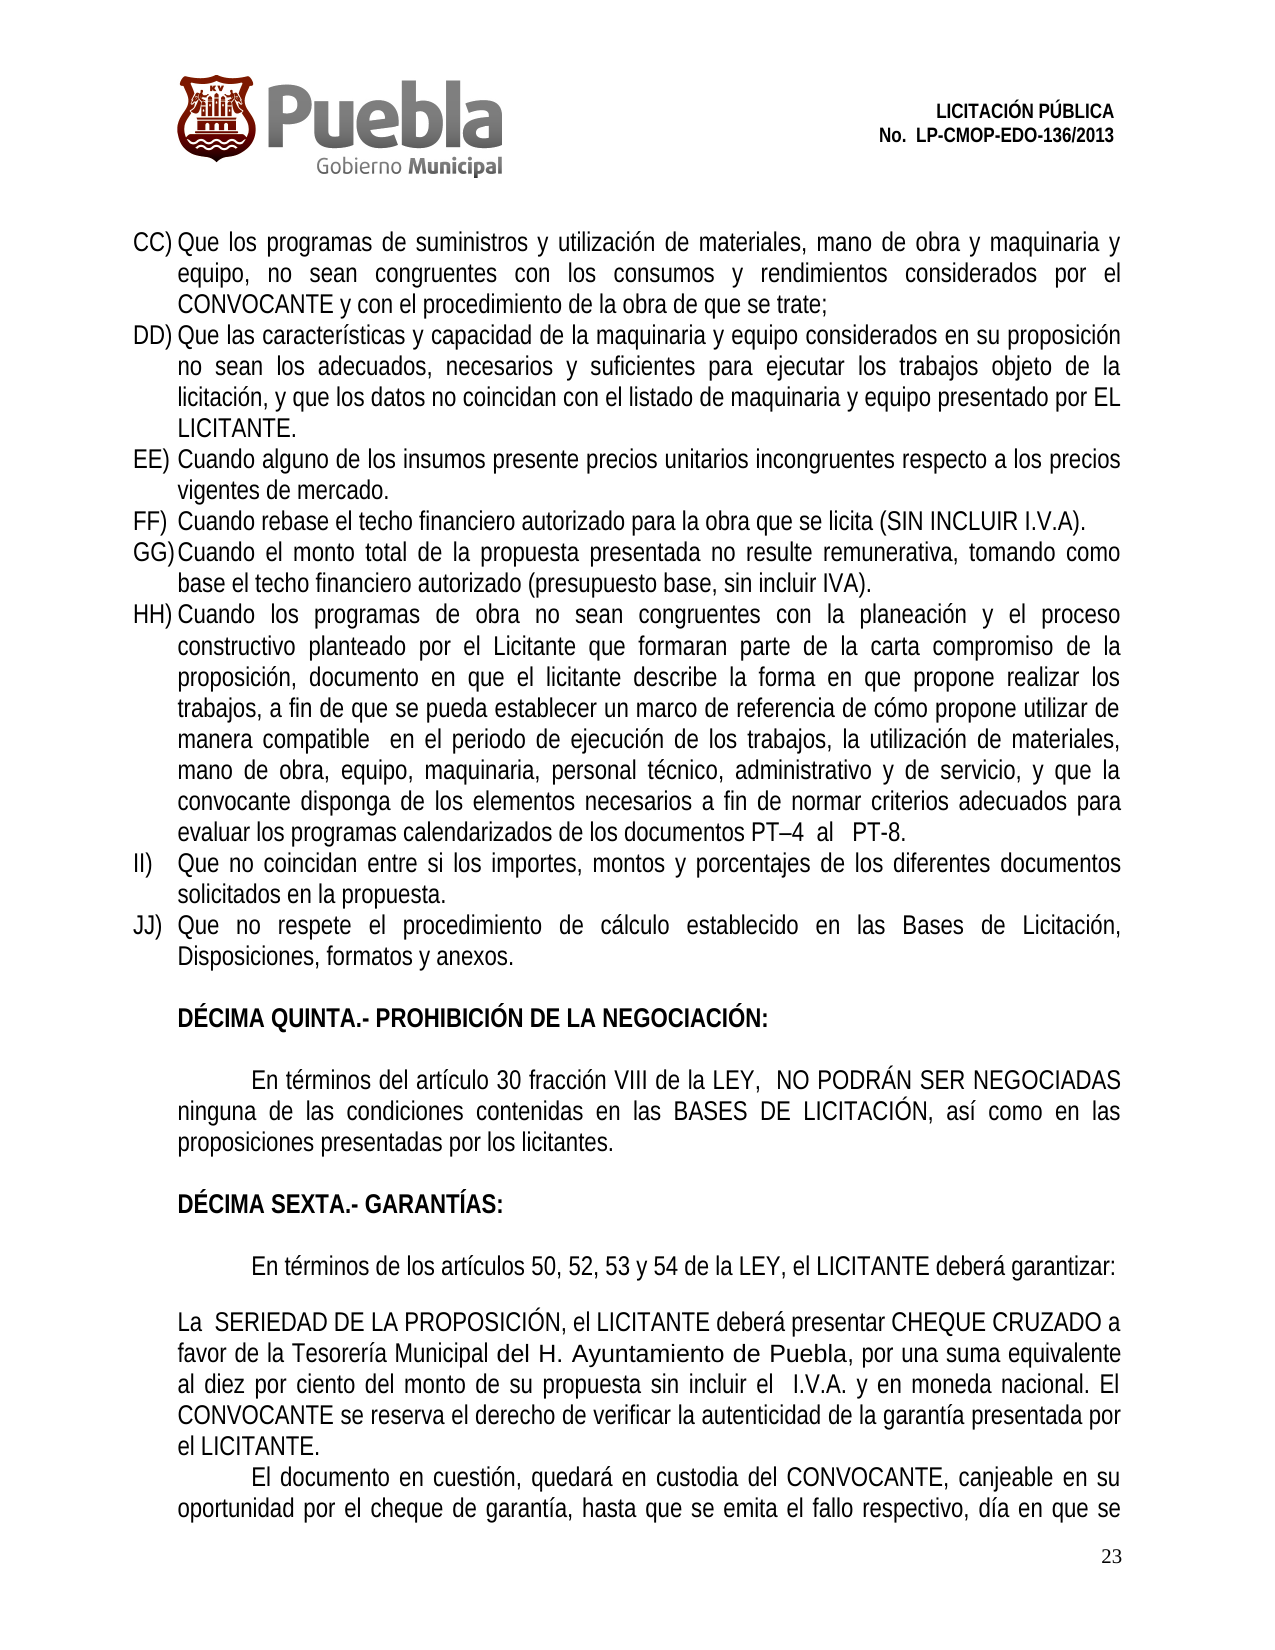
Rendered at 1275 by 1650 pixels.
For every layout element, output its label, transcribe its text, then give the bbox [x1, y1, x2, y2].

list Que no coincidan entre si los importes, montos y porcentajes de los diferentes documentos solicitados en la propuesta. [133, 847, 1122, 909]
list Que no respete el procedimiento de cálculo establecido en las Bases de Licitación, Disposiciones, formatos y anexos. [133, 909, 1122, 971]
text DÉCIMA QUINTA.- PROHIBICIÓN DE LA NEGOCIACIÓN: [177, 1002, 1122, 1033]
list Cuando alguno de los insumos presente precios unitarios incongruentes respecto a los precios vigentes de mercado. [133, 443, 1122, 506]
text En términos de los artículos 50, 52, 53 y 54 de la LEY, el LICITANTE deberá garantizar: [177, 1251, 1122, 1282]
picture [177, 75, 502, 178]
list Que los programas de suministros y utilización de materiales, mano de obra y maquinaria y equipo, no sean congruentes con los consumos y rendimientos considerados por el CONVOCANTE y con el procedimiento de la obra de que se trate; [133, 226, 1122, 319]
list Cuando los programas de obra no sean congruentes con la planeación y el proceso constructivo planteado por el Licitante que formaran parte de la carta compromiso de la proposición, documento en que el licitante describe la forma en que propone realizar los trabajos, a fin de que se pueda establecer un marco de referencia de cómo propone utilizar de manera compatible en el periodo de ejecución de los trabajos, la utilización de materiales, mano de obra, equipo, maquinaria, personal técnico, administrativo y de servicio, y que la convocante disponga de los elementos necesarios a fin de normar criterios adecuados para evaluar los programas calendarizados de los documentos PT–4 al PT-8. [133, 599, 1122, 847]
list Cuando rebase el techo financiero autorizado para la obra que se licita (SIN INCLUIR I.V.A). [133, 506, 1122, 537]
text La SERIEDAD DE LA PROPOSICIÓN, el LICITANTE deberá presentar CHEQUE CRUZADO a favor de la Tesorería Municipal del H. Ayuntamiento de Puebla, por una suma equivalente al diez por ciento del monto de su propuesta sin incluir el I.V.A. y en moneda nacional. El CONVOCANTE se reserva el derecho de verificar la autenticidad de la garantía presentada por el LICITANTE. [177, 1306, 1122, 1461]
list Que las características y capacidad de la maquinaria y equipo considerados en su proposición no sean los adecuados, necesarios y suficientes para ejecutar los trabajos objeto de la licitación, y que los datos no coincidan con el listado de maquinaria y equipo presentado por EL LICITANTE. [133, 319, 1122, 443]
text DÉCIMA SEXTA.- GARANTÍAS: [177, 1188, 1122, 1219]
text En términos del artículo 30 fracción VIII de la LEY, NO PODRÁN SER NEGOCIADAS ninguna de las condiciones contenidas en las BASES DE LICITACIÓN, así como en las proposiciones presentadas por los licitantes. [177, 1064, 1122, 1157]
list Cuando el monto total de la propuesta presentada no resulte remunerativa, tomando como base el techo financiero autorizado (presupuesto base, sin incluir IVA). [133, 537, 1122, 599]
